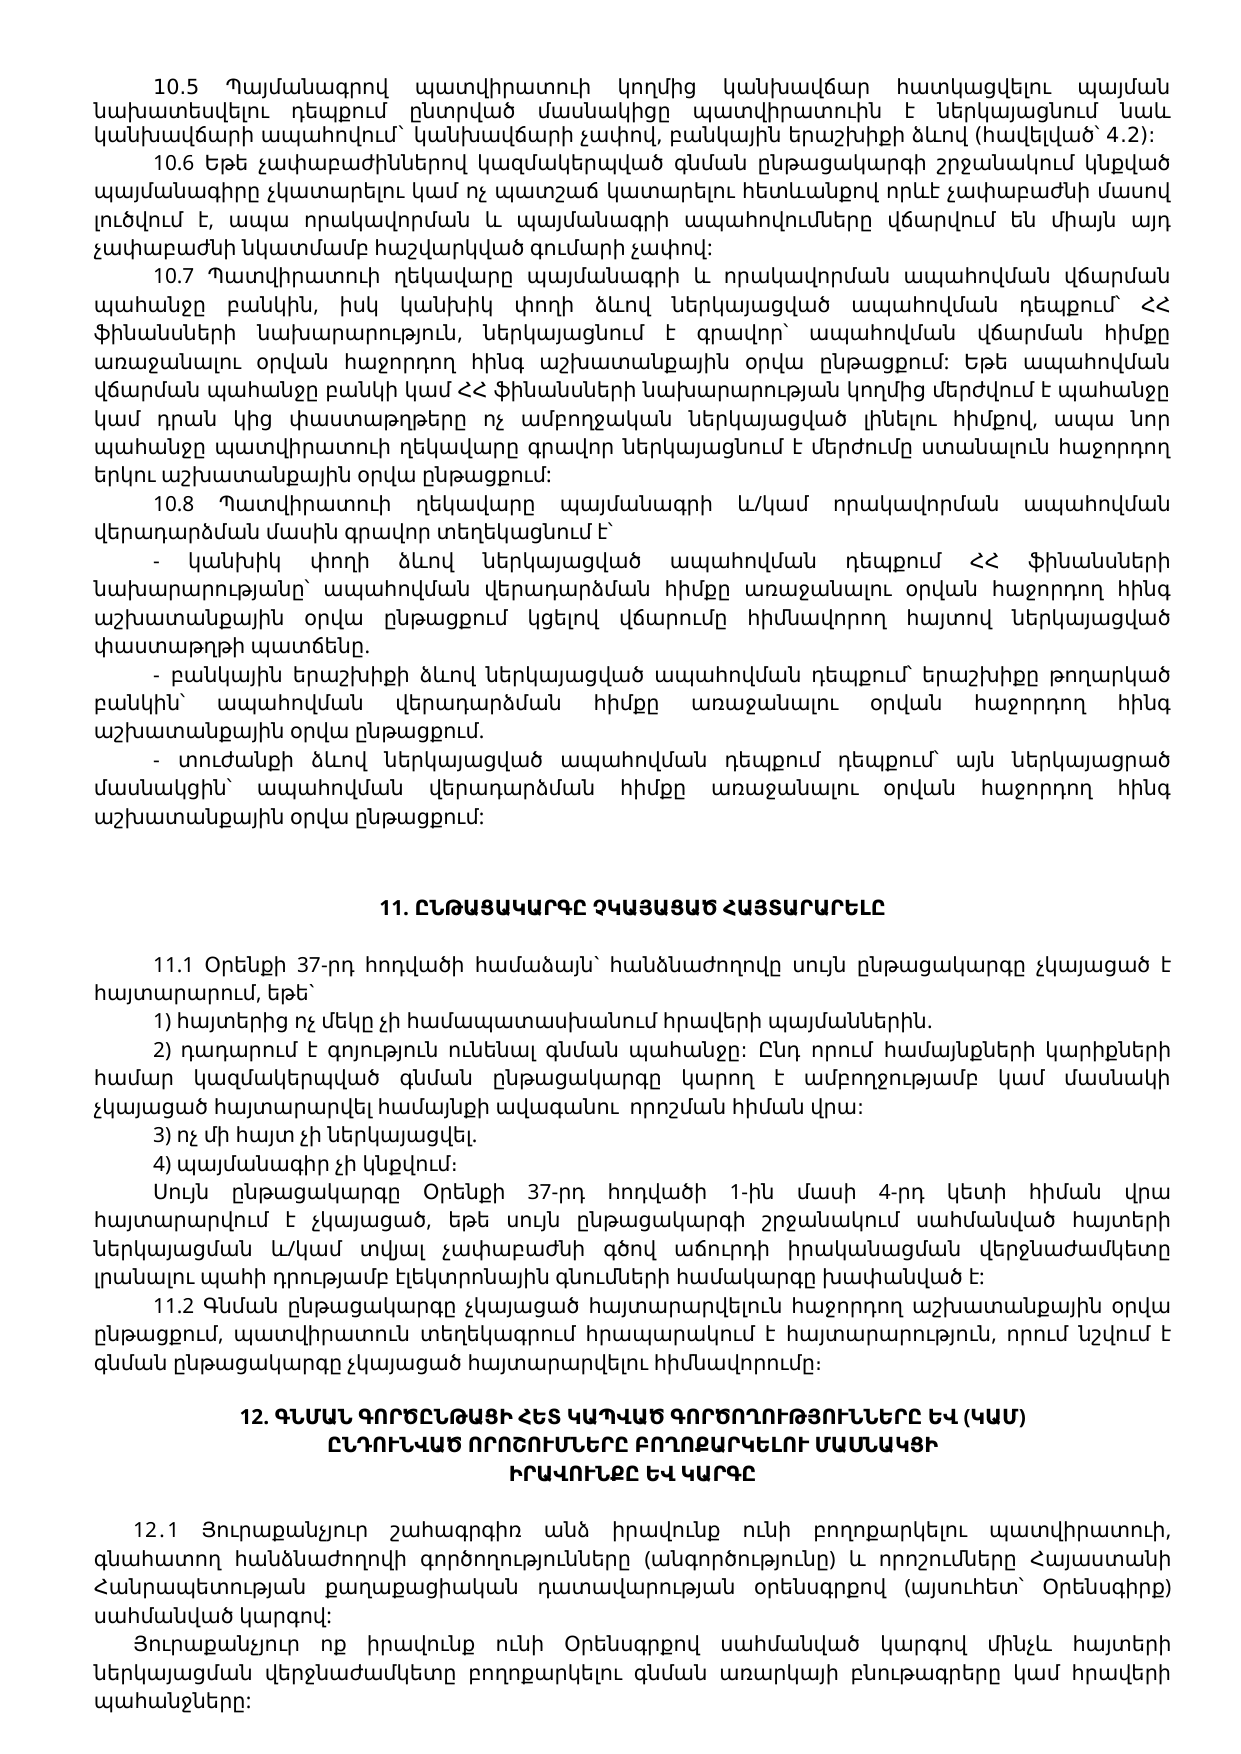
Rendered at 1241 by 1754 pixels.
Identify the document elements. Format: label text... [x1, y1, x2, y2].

text 1) հայտերից ոչ մեկը չի համապատասխանում հրավերի պայմաններին. [94, 1007, 1171, 1035]
text 12. ԳՆՄԱՆ ԳՈՐԾԸՆԹԱՑԻ ՀԵՏ ԿԱՊՎԱԾ ԳՈՐԾՈՂՈՒԹՅՈՒՆՆԵՐԸ ԵՎ (ԿԱՄ) [94, 1402, 1171, 1430]
text 11.1 Օրենքի 37-րդ հոդվածի համաձայն` հանձնաժողովը սույն ընթացակարգը չկայացած է հայտարարում, եթե` [94, 950, 1171, 1007]
text 10.8 Պատվիրատուի ղեկավարը պայմանագրի և/կամ որակավորման ապահովման վերադարձման մասին գրավոր տեղեկացնում է՝ [94, 489, 1171, 546]
text - բանկային երաշխիքի ձևով ներկայացված ապահովման դեպքում՝ երաշխիքը թողարկած բանկին՝ ապահովման վերադարձման հիմքը առաջանալու օրվան հաջորդող հինգ աշխատանքային օրվա ընթացքում. [94, 660, 1171, 745]
text 10.6 Եթե չափաբաժիններով կազմակերպված գնման ընթացակարգի շրջանակում կնքված պայմանագիրը չկատարելու կամ ոչ պատշաճ կատարելու հետևանքով որևէ չափաբաժնի մասով լուծվում է, ապա որակավորման և պայմանագրի ապահովումները վճարվում են միայն այդ չափաբաժնի նկատմամբ հաշվարկված գումարի չափով: [94, 148, 1171, 262]
text ԸՆԴՈՒՆՎԱԾ ՈՐՈՇՈՒՄՆԵՐԸ ԲՈՂՈՔԱՐԿԵԼՈՒ ՄԱՍՆԱԿՑԻ [94, 1430, 1171, 1459]
text 4) պայմանագիր չի կնքվում։ [94, 1149, 1171, 1177]
text 3) ոչ մի հայտ չի ներկայացվել. [94, 1120, 1171, 1149]
text 11. ԸՆԹԱՑԱԿԱՐԳԸ ՉԿԱՅԱՑԱԾ ՀԱՅՏԱՐԱՐԵԼԸ [94, 893, 1171, 921]
text ԻՐԱՎՈՒՆՔԸ ԵՎ ԿԱՐԳԸ [94, 1459, 1171, 1487]
text 10.5 Պայմանագրով պատվիրատուի կողմից կանխավճար հատկացվելու պայման նախատեսվելու դեպքում ընտրված մասնակիցը պատվիրատուին է ներկայացնում նաև կանխավճարի ապահովում` կանխավճարի չափով, բանկային երաշխիքի ձևով (հավելված՝ 4․2): [94, 75, 1171, 148]
text 11.2 Գնման ընթացակարգը չկայացած հայտարարվելուն հաջորդող աշխատանքային օրվա ընթացքում, պատվիրատուն տեղեկագրում հրապարակում է հայտարարություն, որում նշվում է գնման ընթացակարգը չկայացած հայտարարվելու հիմնավորումը։ [94, 1291, 1171, 1376]
text 12․1 Յուրաքանչյուր շահագրգիռ անձ իրավունք ունի բողոքարկելու պատվիրատուի, գնահատող հանձնաժողովի գործողությունները (անգործությունը) և որոշումները Հայաստանի Հանրապետության քաղաքացիական դատավարության օրենսգրքով (այսուհետ՝ Օրենսգիրք) սահմանված կարգով: [94, 1516, 1171, 1629]
text - կանխիկ փողի ձևով ներկայացված ապահովման դեպքում ՀՀ ֆինանսների նախարարությանը՝ ապահովման վերադարձման հիմքը առաջանալու օրվան հաջորդող հինգ աշխատանքային օրվա ընթացքում կցելով վճարումը հիմնավորող հայտով ներկայացված փաստաթղթի պատճենը. [94, 546, 1171, 660]
text Սույն ընթացակարգը Օրենքի 37-րդ հոդվածի 1-ին մասի 4-րդ կետի հիման վրա հայտարարվում է չկայացած, եթե սույն ընթացակարգի շրջանակում սահմանված հայտերի ներկայացման և/կամ տվյալ չափաբաժնի գծով աճուրդի իրականացման վերջնաժամկետը լրանալու պահի դրությամբ էլեկտրոնային գնումների համակարգը խափանված է: [94, 1177, 1171, 1291]
text Յուրաքանչյուր ոք իրավունք ունի Օրենսգրքով սահմանված կարգով մինչև հայտերի ներկայացման վերջնաժամկետը բողոքարկելու գնման առարկայի բնութագրերը կամ հրավերի պահանջները: [94, 1629, 1171, 1714]
text 2) դադարում է գոյություն ունենալ գնման պահանջը: Ընդ որում համայնքների կարիքների համար կազմակերպված գնման ընթացակարգը կարող է ամբողջությամբ կամ մասնակի չկայացած հայտարարվել համայնքի ավագանու որոշման հիման վրա: [94, 1035, 1171, 1120]
text - տուժանքի ձևով ներկայացված ապահովման դեպքում դեպքում՝ այն ներկայացրած մասնակցին՝ ապահովման վերադարձման հիմքը առաջանալու օրվան հաջորդող հինգ աշխատանքային օրվա ընթացքում: [94, 745, 1171, 830]
text 10.7 Պատվիրատուի ղեկավարը պայմանագրի և որակավորման ապահովման վճարման պահանջը բանկին, իսկ կանխիկ փողի ձևով ներկայացված ապահովման դեպքում՝ ՀՀ ֆինանսների նախարարություն, ներկայացնում է գրավոր՝ ապահովման վճարման հիմքը առաջանալու օրվան հաջորդող հինգ աշխատանքային օրվա ընթացքում: Եթե ապահովման վճարման պահանջը բանկի կամ ՀՀ ֆինանսների նախարարության կողմից մերժվում է պահանջը կամ դրան կից փաստաթղթերը ոչ ամբողջական ներկայացված լինելու հիմքով, ապա նոր պահանջը պատվիրատուի ղեկավարը գրավոր ներկայացնում է մերժումը ստանալուն հաջորդող երկու աշխատանքային օրվա ընթացքում: [94, 262, 1171, 489]
